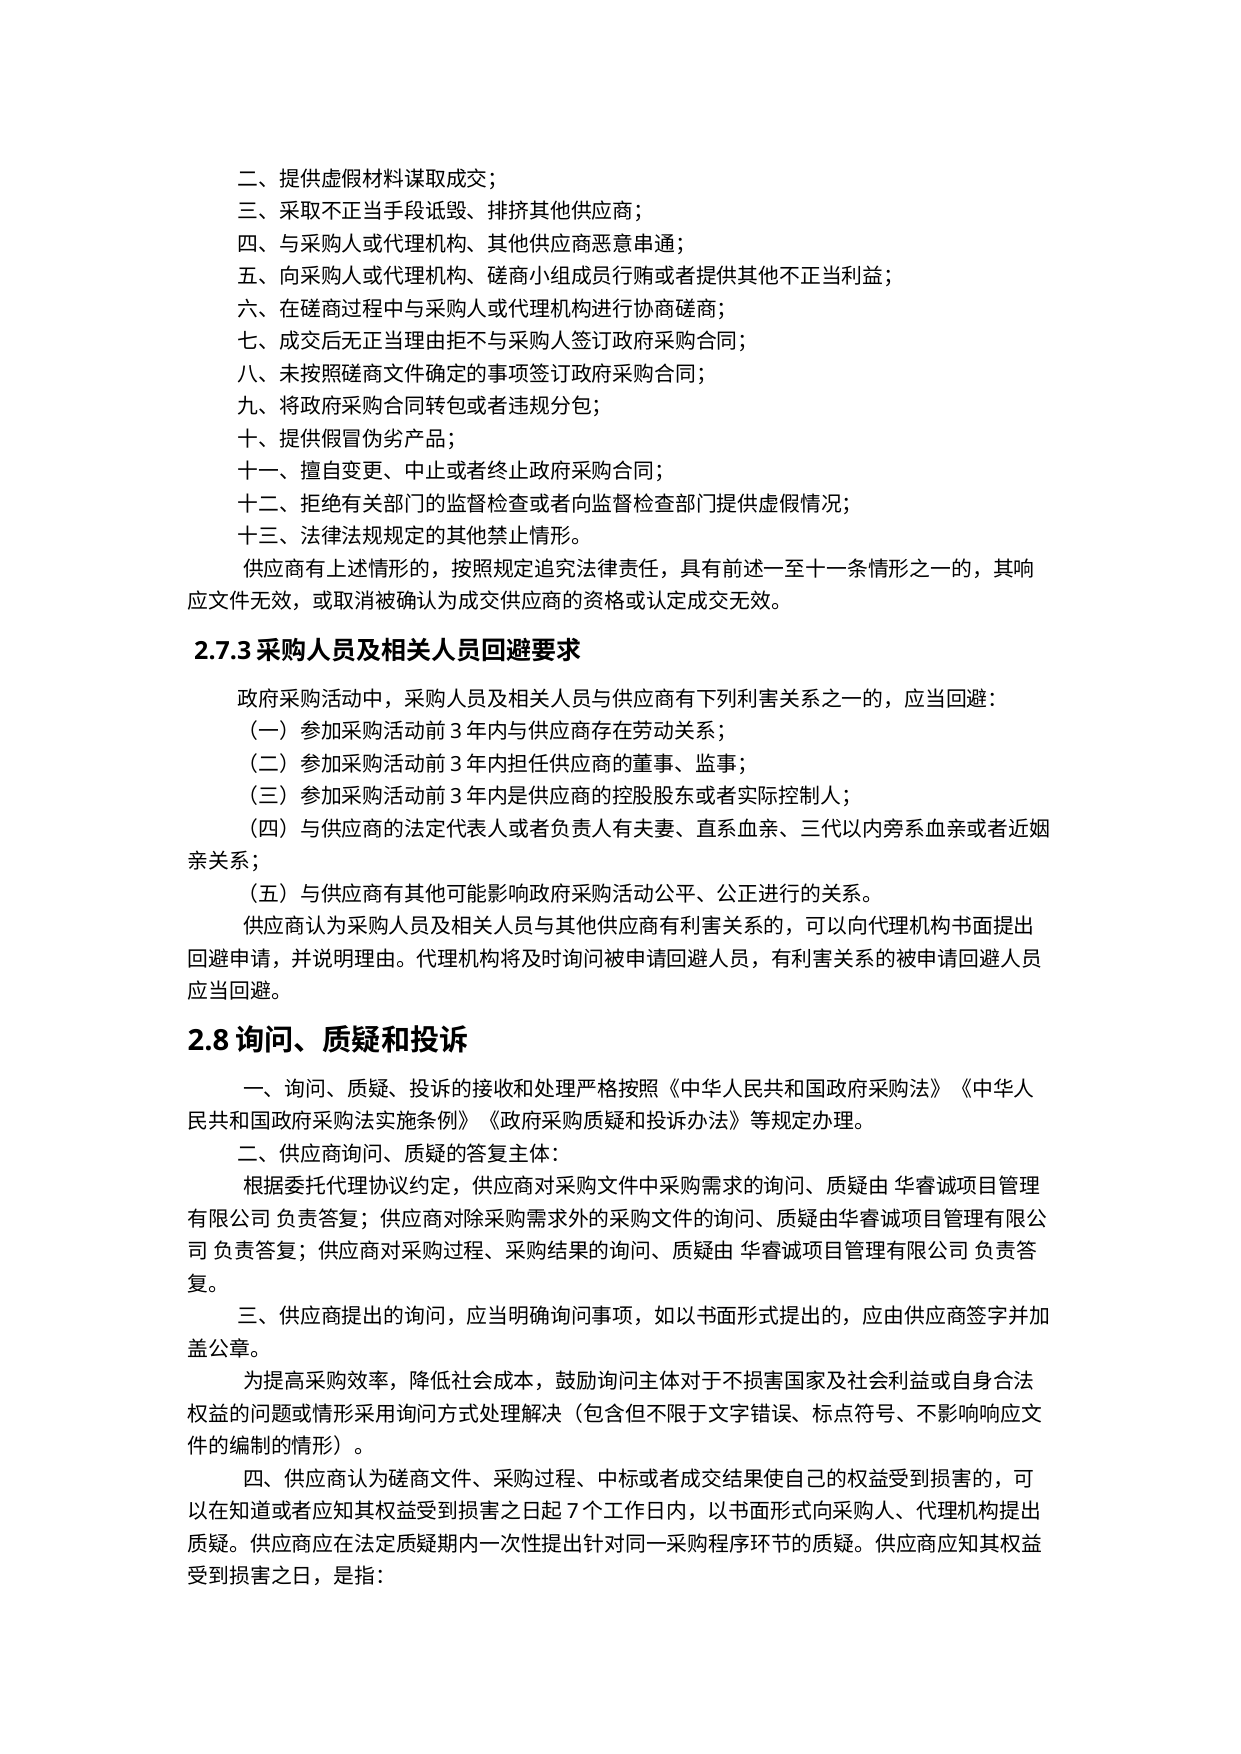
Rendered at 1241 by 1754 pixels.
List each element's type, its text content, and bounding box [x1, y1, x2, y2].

text 八、未按照磋商文件确定的事项签订政府采购合同； [187, 357, 1053, 389]
text 十、提供假冒伪劣产品； [187, 422, 1053, 454]
text 十三、法律法规规定的其他禁止情形。 [187, 519, 1053, 552]
text 供应商认为采购人员及相关人员与其他供应商有利害关系的，可以向代理机构书面提出回避申请，并说明理由。代理机构将及时询问被申请回避人员，有利害关系的被申请回避人员应当回避。 [187, 909, 1053, 1007]
text 政府采购活动中，采购人员及相关人员与供应商有下列利害关系之一的，应当回避： [187, 682, 1053, 714]
text （四）与供应商的法定代表人或者负责人有夫妻、直系血亲、三代以内旁系血亲或者近姻亲关系； [187, 812, 1053, 877]
text 九、将政府采购合同转包或者违规分包； [187, 389, 1053, 422]
text 三、供应商提出的询问，应当明确询问事项，如以书面形式提出的，应由供应商签字并加盖公章。 [187, 1299, 1053, 1364]
text 七、成交后无正当理由拒不与采购人签订政府采购合同； [187, 324, 1053, 357]
text 十一、擅自变更、中止或者终止政府采购合同； [187, 454, 1053, 487]
text 为提高采购效率，降低社会成本，鼓励询问主体对于不损害国家及社会利益或自身合法权益的问题或情形采用询问方式处理解决（包含但不限于文字错误、标点符号、不影响响应文件的编制的情形）。 [187, 1364, 1053, 1462]
text （二）参加采购活动前3年内担任供应商的董事、监事； [187, 747, 1053, 779]
text 二、提供虚假材料谋取成交； [187, 162, 1053, 194]
text 三、采取不正当手段诋毁、排挤其他供应商； [187, 194, 1053, 227]
text 根据委托代理协议约定，供应商对采购文件中采购需求的询问、质疑由 华睿诚项目管理有限公司 负责答复；供应商对除采购需求外的采购文件的询问、质疑由华睿诚项目管理有限公司 负责答复；供应商对采购过程、采购结果的询问、质疑由 华睿诚项目管理有限公司 负责答复。 [187, 1169, 1053, 1299]
text 一、询问、质疑、投诉的接收和处理严格按照《中华人民共和国政府采购法》《中华人民共和国政府采购法实施条例》《政府采购质疑和投诉办法》等规定办理。 [187, 1072, 1053, 1137]
text 2.8询问、质疑和投诉 [187, 1007, 1053, 1072]
text （五）与供应商有其他可能影响政府采购活动公平、公正进行的关系。 [187, 877, 1053, 909]
text 四、与采购人或代理机构、其他供应商恶意串通； [187, 227, 1053, 259]
text 四、供应商认为磋商文件、采购过程、中标或者成交结果使自己的权益受到损害的，可以在知道或者应知其权益受到损害之日起7个工作日内，以书面形式向采购人、代理机构提出质疑。供应商应在法定质疑期内一次性提出针对同一采购程序环节的质疑。供应商应知其权益受到损害之日，是指： [187, 1462, 1053, 1592]
text （三）参加采购活动前3年内是供应商的控股股东或者实际控制人； [187, 779, 1053, 812]
text 六、在磋商过程中与采购人或代理机构进行协商磋商； [187, 292, 1053, 324]
text 2.7.3采购人员及相关人员回避要求 [187, 617, 1053, 682]
text 二、供应商询问、质疑的答复主体： [187, 1137, 1053, 1169]
text 五、向采购人或代理机构、磋商小组成员行贿或者提供其他不正当利益； [187, 259, 1053, 292]
text （一）参加采购活动前3年内与供应商存在劳动关系； [187, 714, 1053, 747]
text 十二、拒绝有关部门的监督检查或者向监督检查部门提供虚假情况； [187, 487, 1053, 519]
text 供应商有上述情形的，按照规定追究法律责任，具有前述一至十一条情形之一的，其响应文件无效，或取消被确认为成交供应商的资格或认定成交无效。 [187, 552, 1053, 617]
